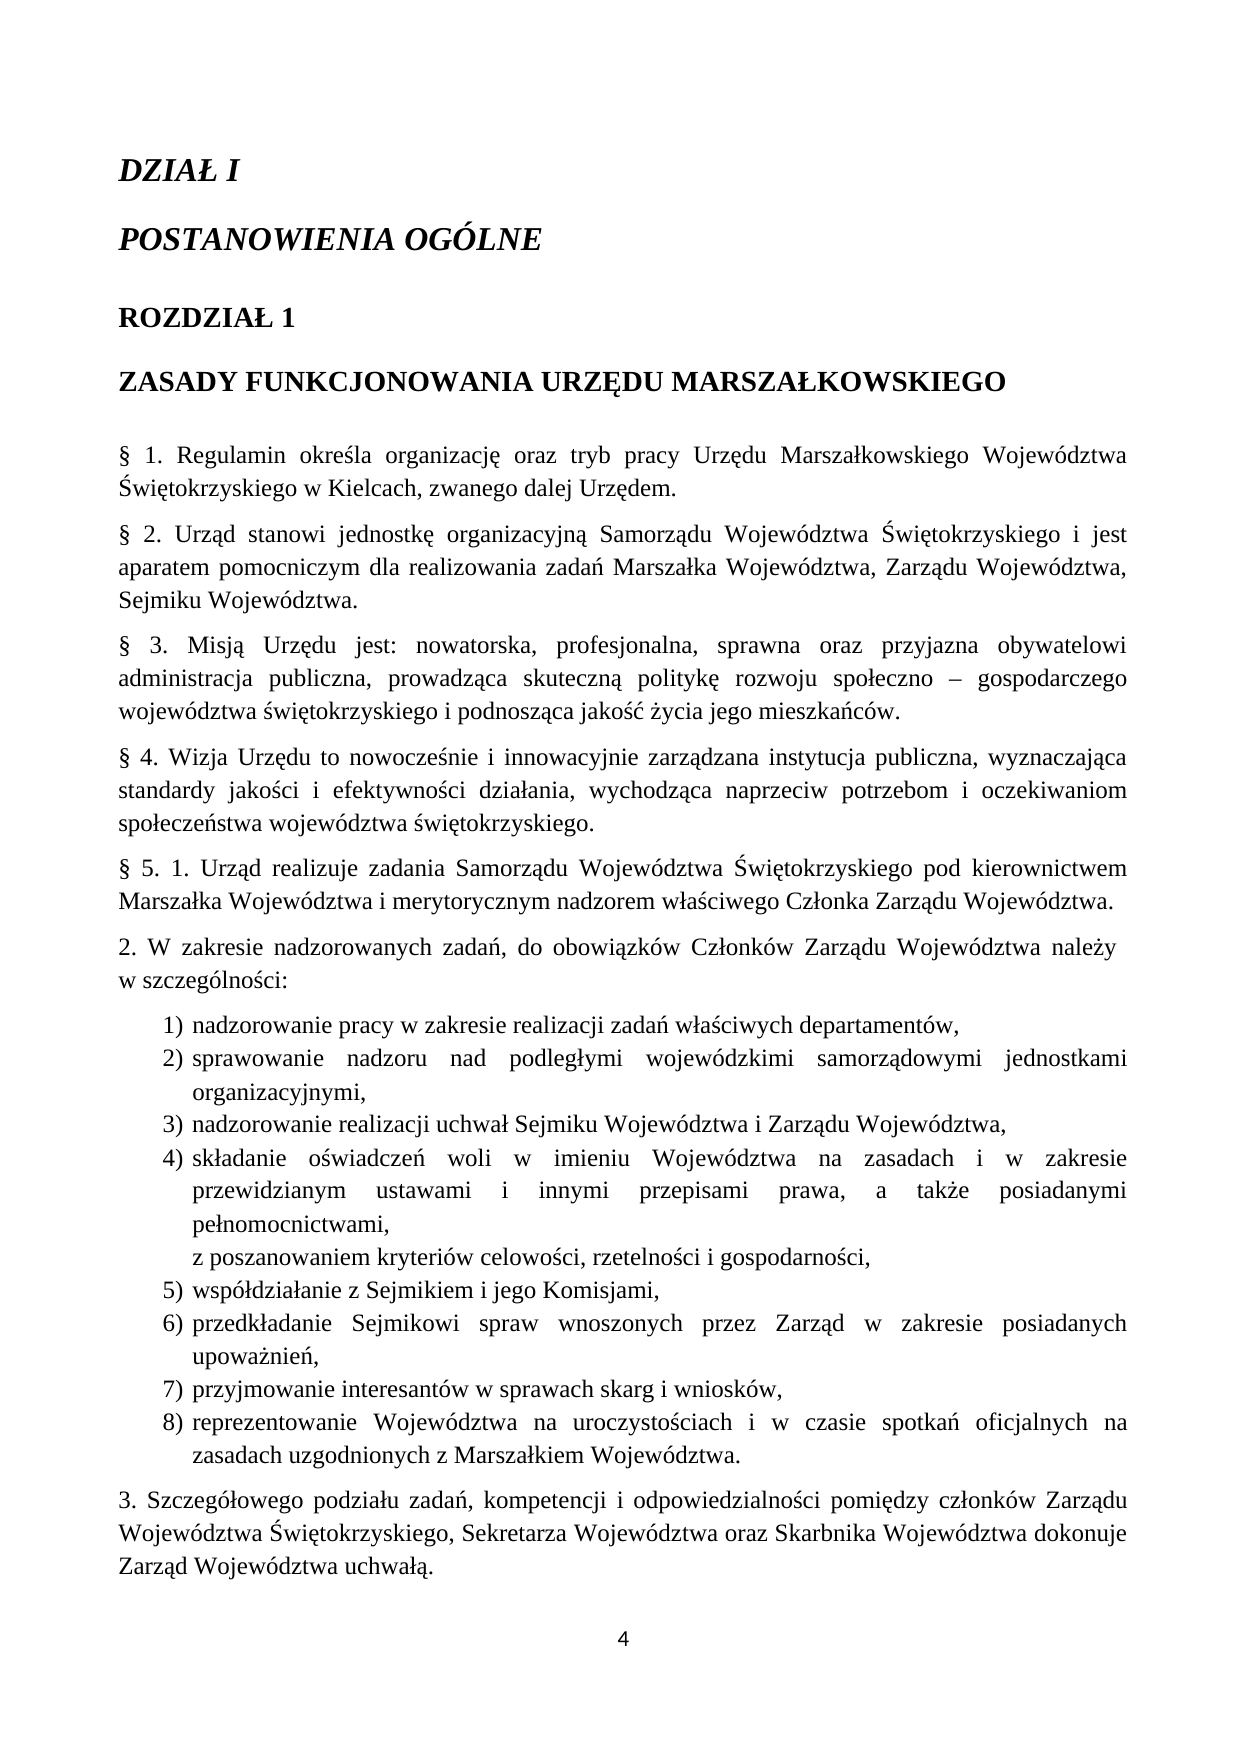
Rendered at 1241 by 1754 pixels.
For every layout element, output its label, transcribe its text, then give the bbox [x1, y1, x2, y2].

list składanie oświadczeń woli w imieniu Województwa na zasadach i w zakresie przewidzianym ustawami i innymi przepisami prawa, a także posiadanymi pełnomocnictwami, z poszanowaniem kryteriów celowości, rzetelności i gospodarności, [162, 1143, 1128, 1270]
list nadzorowanie realizacji uchwał Sejmiku Województwa i Zarządu Województwa, [162, 1109, 1128, 1138]
text § 5. 1. Urząd realizuje zadania Samorządu Województwa Świętokrzyskiego pod kierownictwem Marszałka Województwa i merytorycznym nadzorem właściwego Członka Zarządu Województwa. [118, 853, 1128, 915]
list nadzorowanie pracy w zakresie realizacji zadań właściwych departamentów, [162, 1011, 1128, 1039]
text § 4. Wizja Urzędu to nowocześnie i innowacyjnie zarządzana instytucja publiczna, wyznaczająca standardy jakości i efektywności działania, wychodząca naprzeciw potrzebom i oczekiwaniom społeczeństwa województwa świętokrzyskiego. [118, 742, 1128, 837]
list sprawowanie nadzoru nad podległymi wojewódzkimi samorządowymi jednostkami organizacyjnymi, [162, 1043, 1128, 1105]
list reprezentowanie Województwa na uroczystościach i w czasie spotkań oficjalnych na zasadach uzgodnionych z Marszałkiem Województwa. [162, 1407, 1128, 1468]
list współdziałanie z Sejmikiem i jego Komisjami, [162, 1275, 1128, 1303]
subtitle DZIAŁ I [118, 150, 1128, 188]
text § 2. Urząd stanowi jednostkę organizacyjną Samorządu Województwa Świętokrzyskiego i jest aparatem pomocniczym dla realizowania zadań Marszałka Województwa, Zarządu Województwa, Sejmiku Województwa. [118, 519, 1128, 613]
subtitle POSTANOWIENIA OGÓLNE [118, 219, 1128, 257]
list przyjmowanie interesantów w sprawach skarg i wniosków, [162, 1374, 1128, 1402]
text § 3. Misją Urzędu jest: nowatorska, profesjonalna, sprawna oraz przyjazna obywatelowi administracja publiczna, prowadząca skuteczną politykę rozwoju społeczno – gospodarczego województwa świętokrzyskiego i podnosząca jakość życia jego mieszkańców. [118, 630, 1128, 725]
list przedkładanie Sejmikowi spraw wnoszonych przez Zarząd w zakresie posiadanych upoważnień, [162, 1308, 1128, 1369]
subtitle ROZDZIAŁ 1 [118, 301, 1128, 334]
text 2. W zakresie nadzorowanych zadań, do obowiązków Członków Zarządu Województwa należy w szczególności: [118, 932, 1128, 994]
text § 1. Regulamin określa organizację oraz tryb pracy Urzędu Marszałkowskiego Województwa Świętokrzyskiego w Kielcach, zwanego dalej Urzędem. [118, 440, 1128, 502]
list 3. Szczegółowego podziału zadań, kompetencji i odpowiedzialności pomiędzy członków Zarządu Województwa Świętokrzyskiego, Sekretarza Województwa oraz Skarbnika Województwa dokonuje Zarząd Województwa uchwałą. [118, 1485, 1128, 1580]
subtitle ZASADY FUNKCJONOWANIA URZĘDU MARSZAŁKOWSKIEGO [118, 364, 1128, 398]
